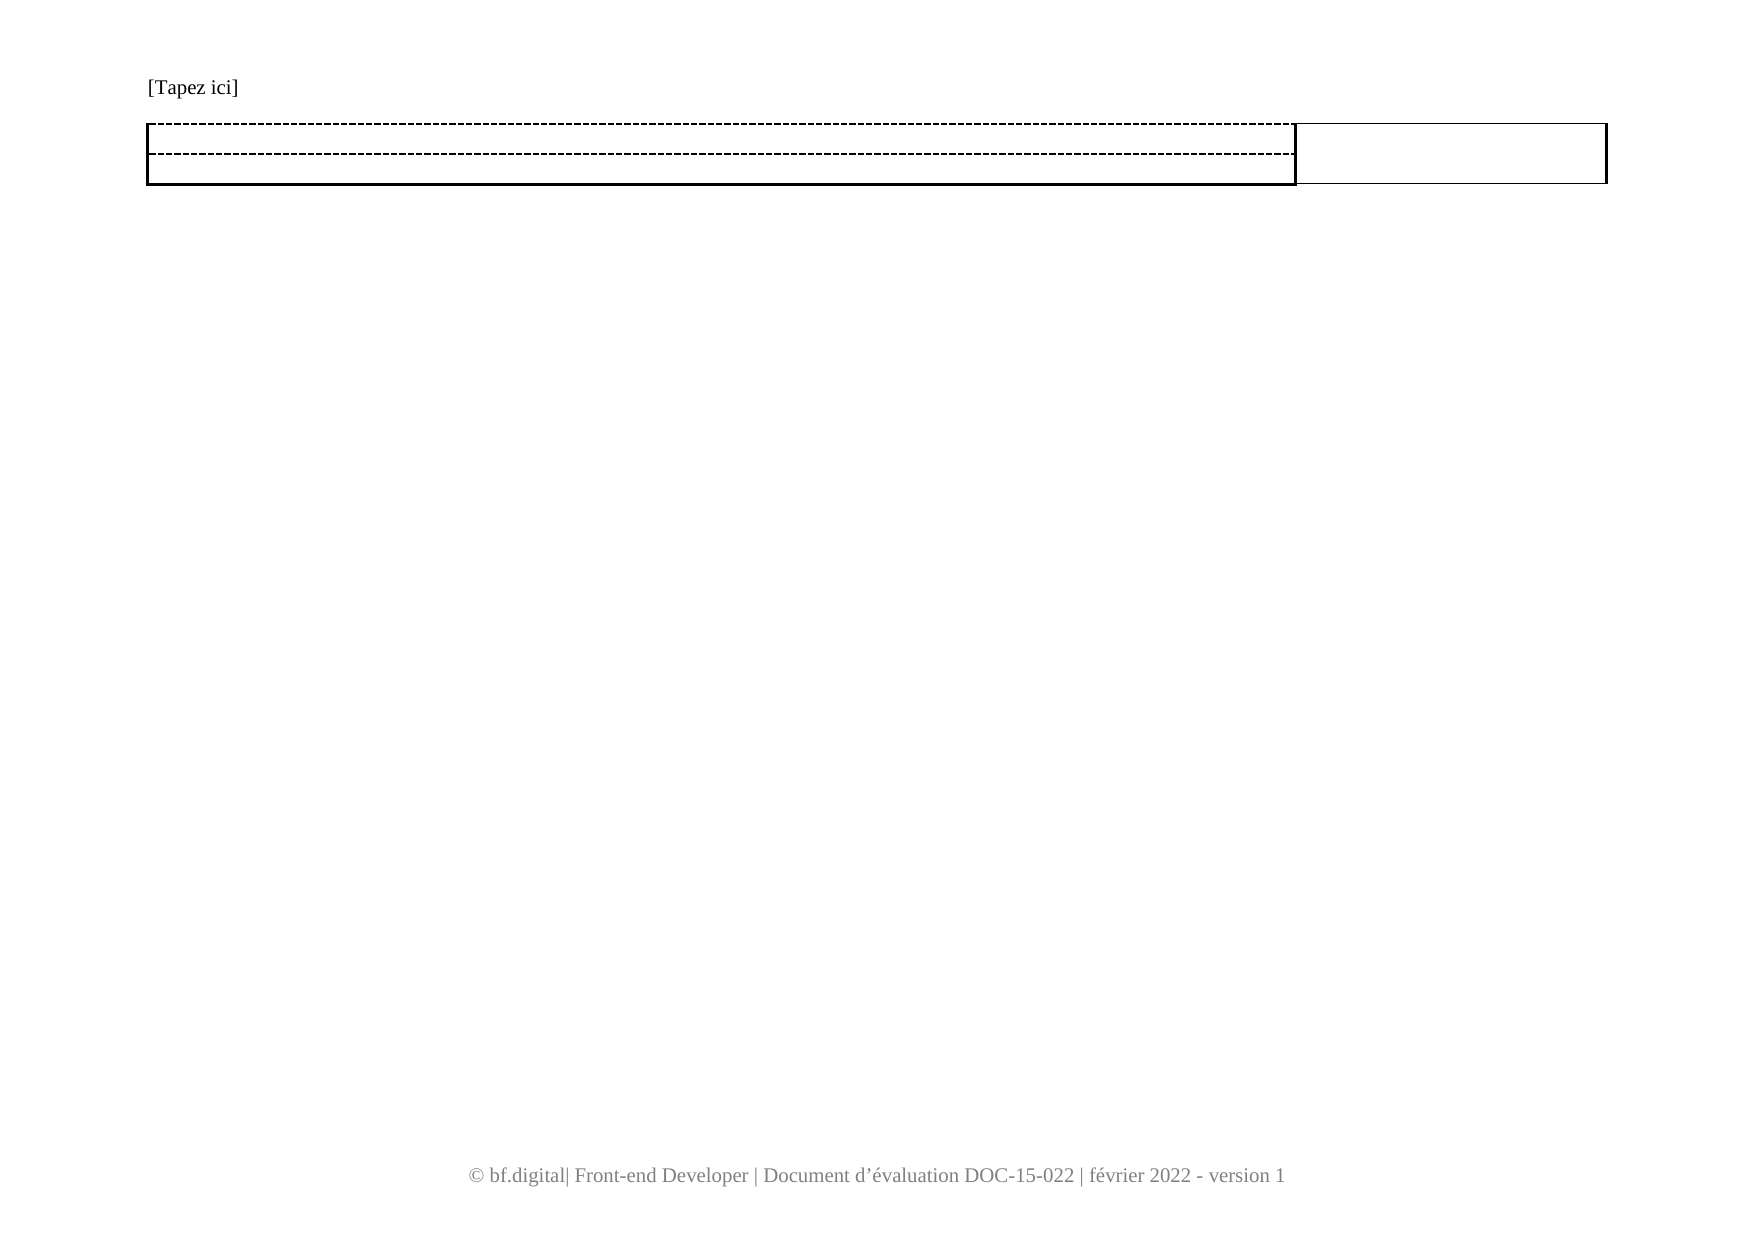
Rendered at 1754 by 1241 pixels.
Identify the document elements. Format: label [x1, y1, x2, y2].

table_cell [149, 153, 1294, 183]
table_cell [149, 123, 1294, 153]
